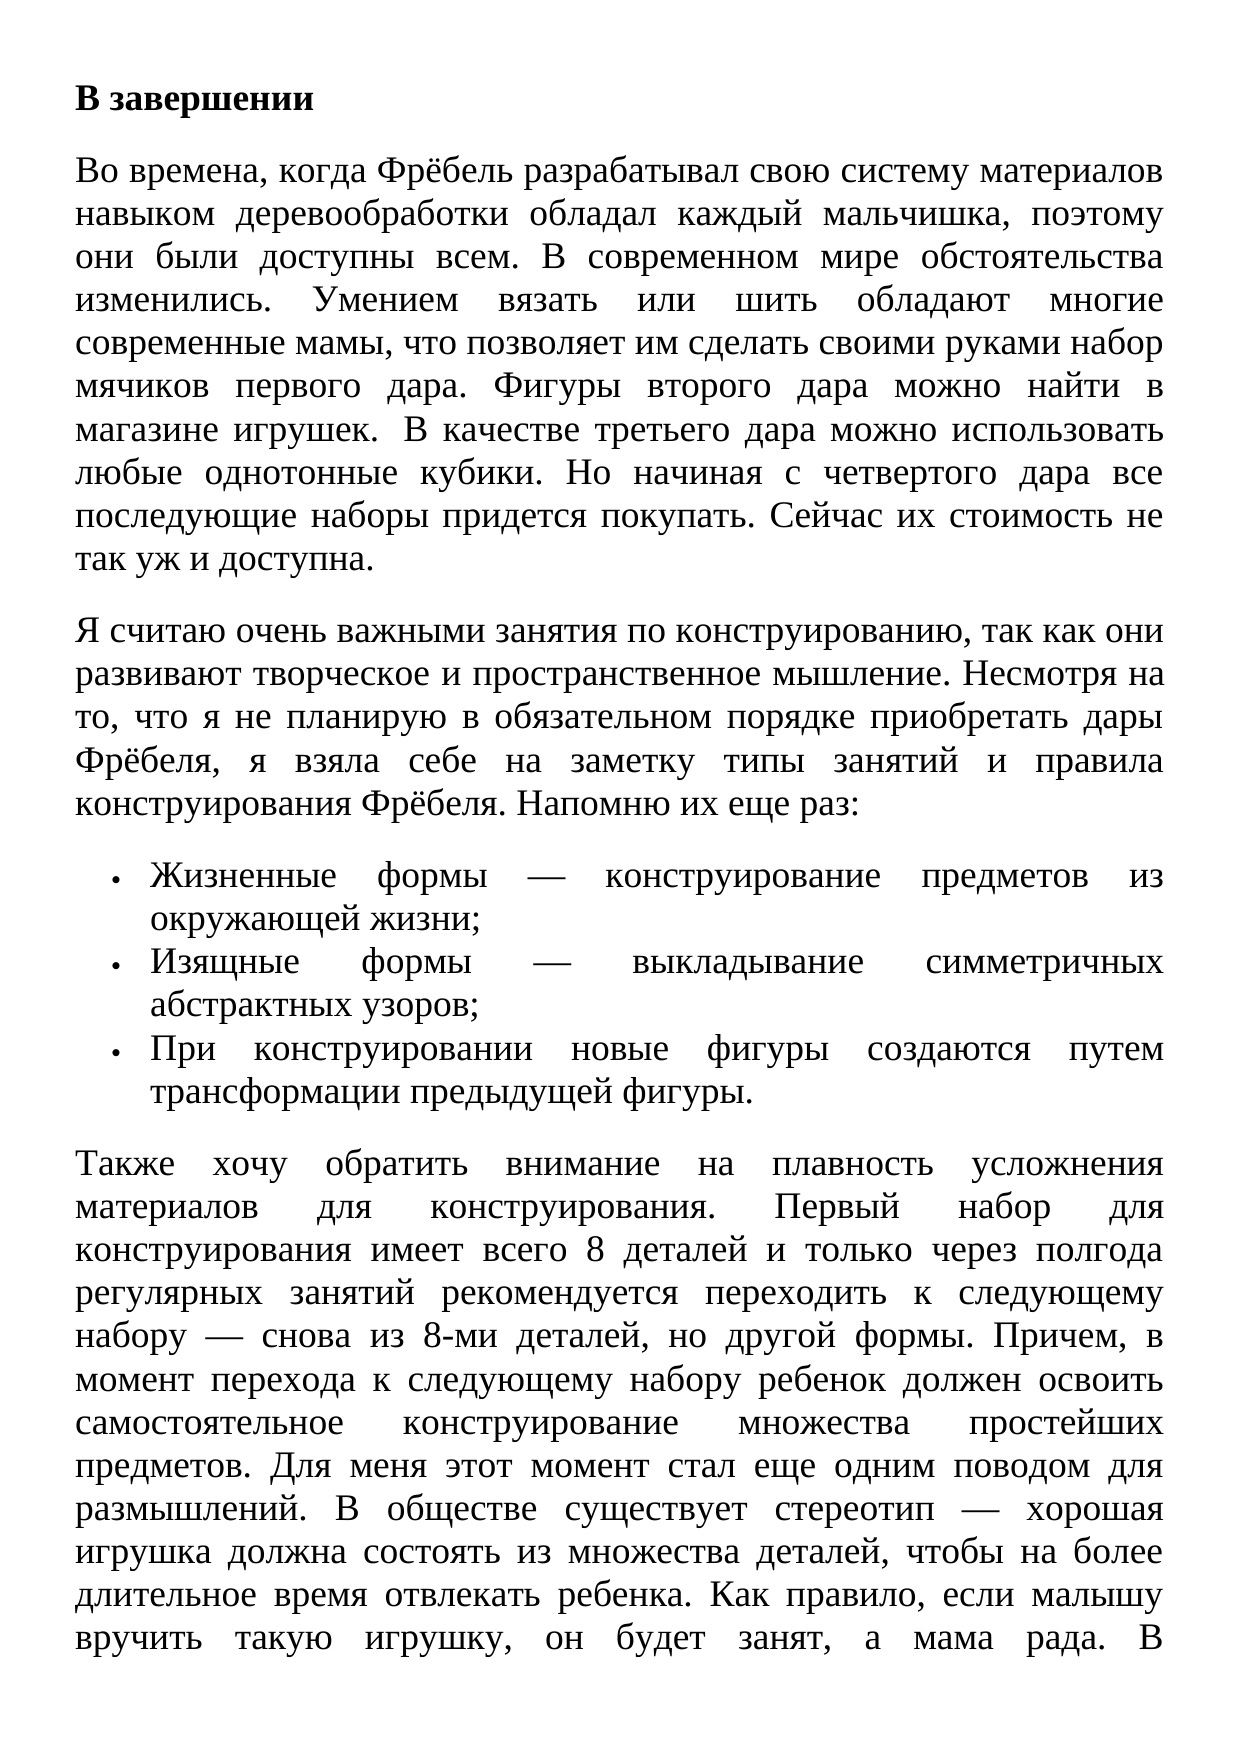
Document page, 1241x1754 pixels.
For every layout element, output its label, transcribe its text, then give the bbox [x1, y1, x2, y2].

text Я считаю очень важными занятия по конструированию, так как они развивают творческое и пространственное мышление. Несмотря на то, что я не планирую в обязательном порядке приобретать дары Фрёбеля, я взяла себе на заметку типы занятий и правила конструирования Фрёбеля. Напомню их еще раз: [75, 608, 1165, 823]
text Во времена, когда Фрёбель разрабатывал свою систему материалов навыком деревообработки обладал каждый мальчишка, поэтому они были доступны всем. В современном мире обстоятельства изменились. Умением вязать или шить обладают многие современные мамы, что позволяет им сделать своими руками набор мячиков первого дара. Фигуры второго дара можно найти в магазине игрушек. В качестве третьего дара можно использовать любые однотонные кубики. Но начиная с четвертого дара все последующие наборы придется покупать. Сейчас их стоимость не так уж и доступна. [75, 147, 1165, 578]
text В завершении [75, 75, 1165, 118]
list Жизненные формы — конструирование предметов из окружающей жизни; [112, 852, 1165, 939]
list При конструировании новые фигуры создаются путем трансформации предыдущей фигуры. [112, 1025, 1165, 1111]
list Изящные формы — выкладывание симметричных абстрактных узоров; [112, 939, 1165, 1025]
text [75, 1140, 1165, 1658]
